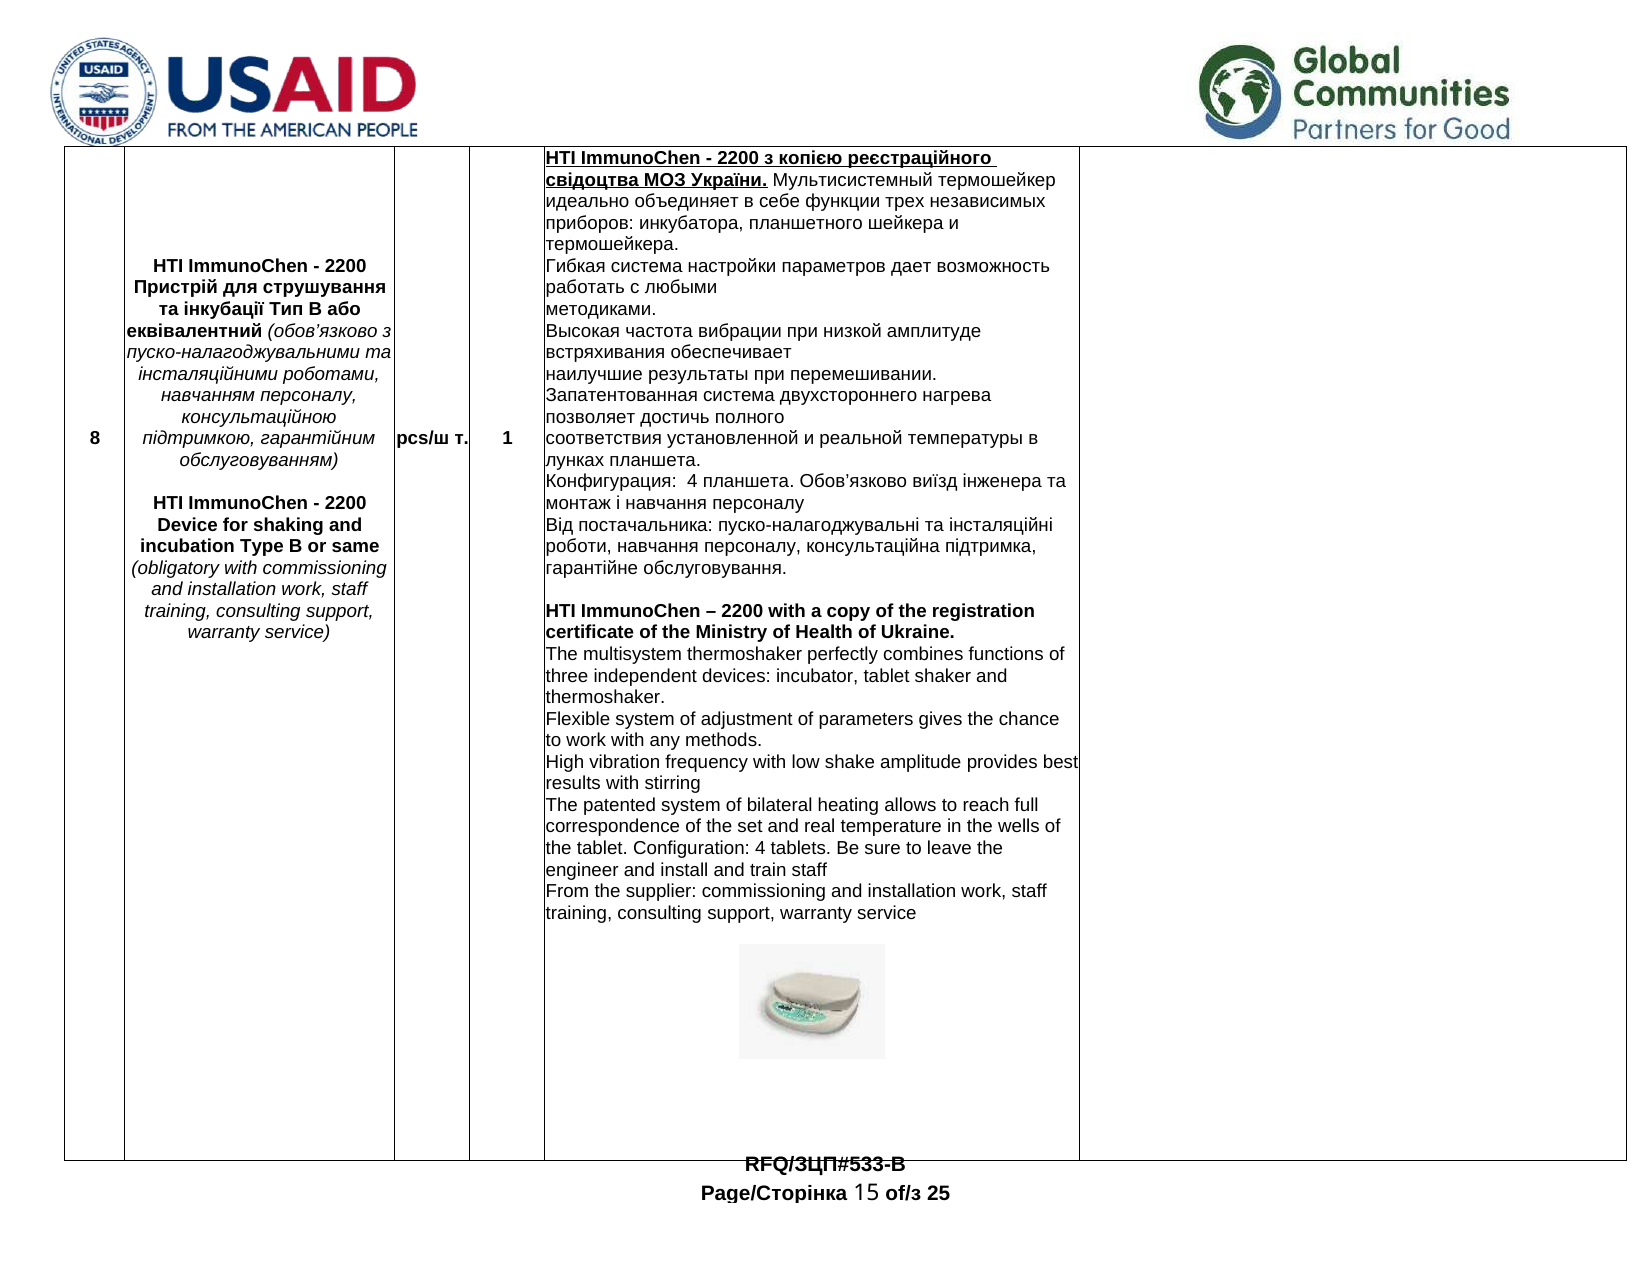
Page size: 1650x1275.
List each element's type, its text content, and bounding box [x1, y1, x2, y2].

picture [1187, 33, 1519, 146]
table_cell 8 [65, 147, 124, 1160]
table_cell pcs/ш т. [395, 147, 469, 1160]
table_cell [1080, 147, 1626, 1160]
picture [739, 944, 886, 1059]
picture [49, 36, 418, 147]
table_cell HTI ImmunoChen - 2200 Пристрій для струшування та інкубації Тип В або еквівалентний (обов’язково з пуско-налагоджувальними та інсталяційними роботами, навчанням персоналу, консультаційною підтримкою, гарантійним обслуговуванням) HTI ImmunoChen - 2200 Device for shaking and incubation Type B or same (obligatory with commissioning and installation work, staff training, consulting support, warranty service) [125, 147, 394, 1160]
table_cell 1 [470, 147, 544, 1160]
table_cell HTI ImmunoChen - 2200 з копією реєстраційного свідоцтва МОЗ України. Мультисистемный термошейкер идеально объединяет в себе функции трех независимых приборов: инкубатора, планшетного шейкера и термошейкера. Гибкая система настройки параметров дает возможность работать с любыми методиками. Высокая частота вибрации при низкой амплитуде встряхивания обеспечивает наилучшие результаты при перемешивании. Запатентованная система двухстороннего нагрева позволяет достичь полного соответствия установленной и реальной температуры в лунках планшета. Конфигурация: 4 планшета. Обов’язково виїзд інженера та монтаж і навчання персоналу Від постачальника: пуско-налагоджувальні та інсталяційні роботи, навчання персоналу, консультаційна підтримка, гарантійне обслуговування. HTI ImmunoChen – 2200 with a copy of the registration certificate of the Ministry of Health of Ukraine. The multisystem thermoshaker perfectly combines functions of three independent devices: incubator, tablet shaker and thermoshaker. Flexible system of adjustment of parameters gives the chance to work with any methods. High vibration frequency with low shake amplitude provides best results with stirring The patented system of bilateral heating allows to reach full correspondence of the set and real temperature in the wells of the tablet. Configuration: 4 tablets. Be sure to leave the engineer and install and train staff From the supplier: commissioning and installation work, staff training, consulting support, warranty service [545, 147, 1079, 1160]
